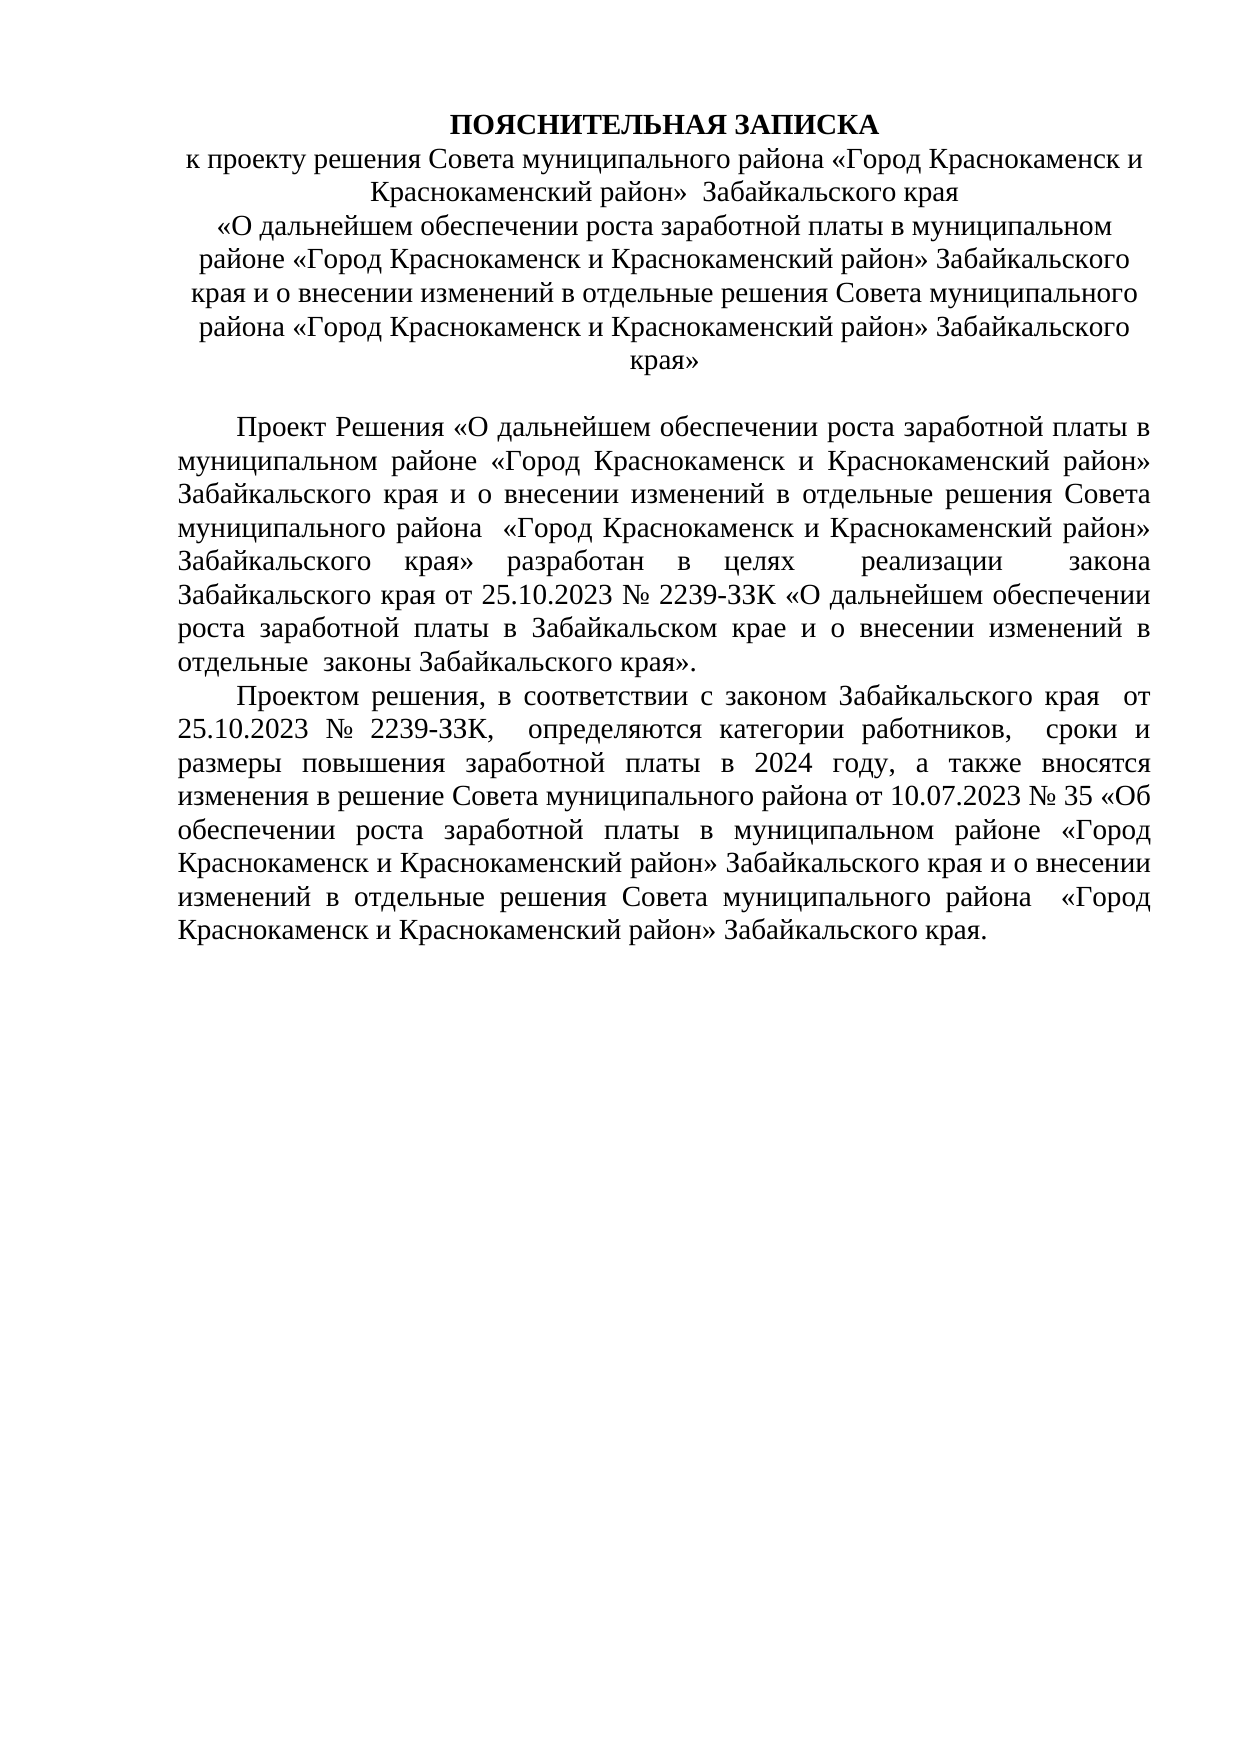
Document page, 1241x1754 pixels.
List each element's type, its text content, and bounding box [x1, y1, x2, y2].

text к проекту решения Совета муниципального района «Город Краснокаменск и Краснокаменский район» Забайкальского края [177, 141, 1152, 208]
text Проектом решения, в соответствии с законом Забайкальского края от 25.10.2023 № 2239-ЗЗК, определяются категории работников, сроки и размеры повышения заработной платы в 2024 году, а также вносятся изменения в решение Совета муниципального района от 10.07.2023 № 35 «Об обеспечении роста заработной платы в муниципальном районе «Город Краснокаменск и Краснокаменский район» Забайкальского края и о внесении изменений в отдельные решения Совета муниципального района «Город Краснокаменск и Краснокаменский район» Забайкальского края. [177, 678, 1152, 946]
text ПОЯСНИТЕЛЬНАЯ ЗАПИСКА [177, 107, 1152, 141]
text «О дальнейшем обеспечении роста заработной платы в муниципальном районе «Город Краснокаменск и Краснокаменский район» Забайкальского края и о внесении изменений в отдельные решения Совета муниципального района «Город Краснокаменск и Краснокаменский район» Забайкальского края» [177, 208, 1152, 376]
text Проект Решения «О дальнейшем обеспечении роста заработной платы в муниципальном районе «Город Краснокаменск и Краснокаменский район» Забайкальского края и о внесении изменений в отдельные решения Совета муниципального района «Город Краснокаменск и Краснокаменский район» Забайкальского края» разработан в целях реализации закона Забайкальского края от 25.10.2023 № 2239-ЗЗК «О дальнейшем обеспечении роста заработной платы в Забайкальском крае и о внесении изменений в отдельные законы Забайкальского края». [177, 409, 1152, 678]
